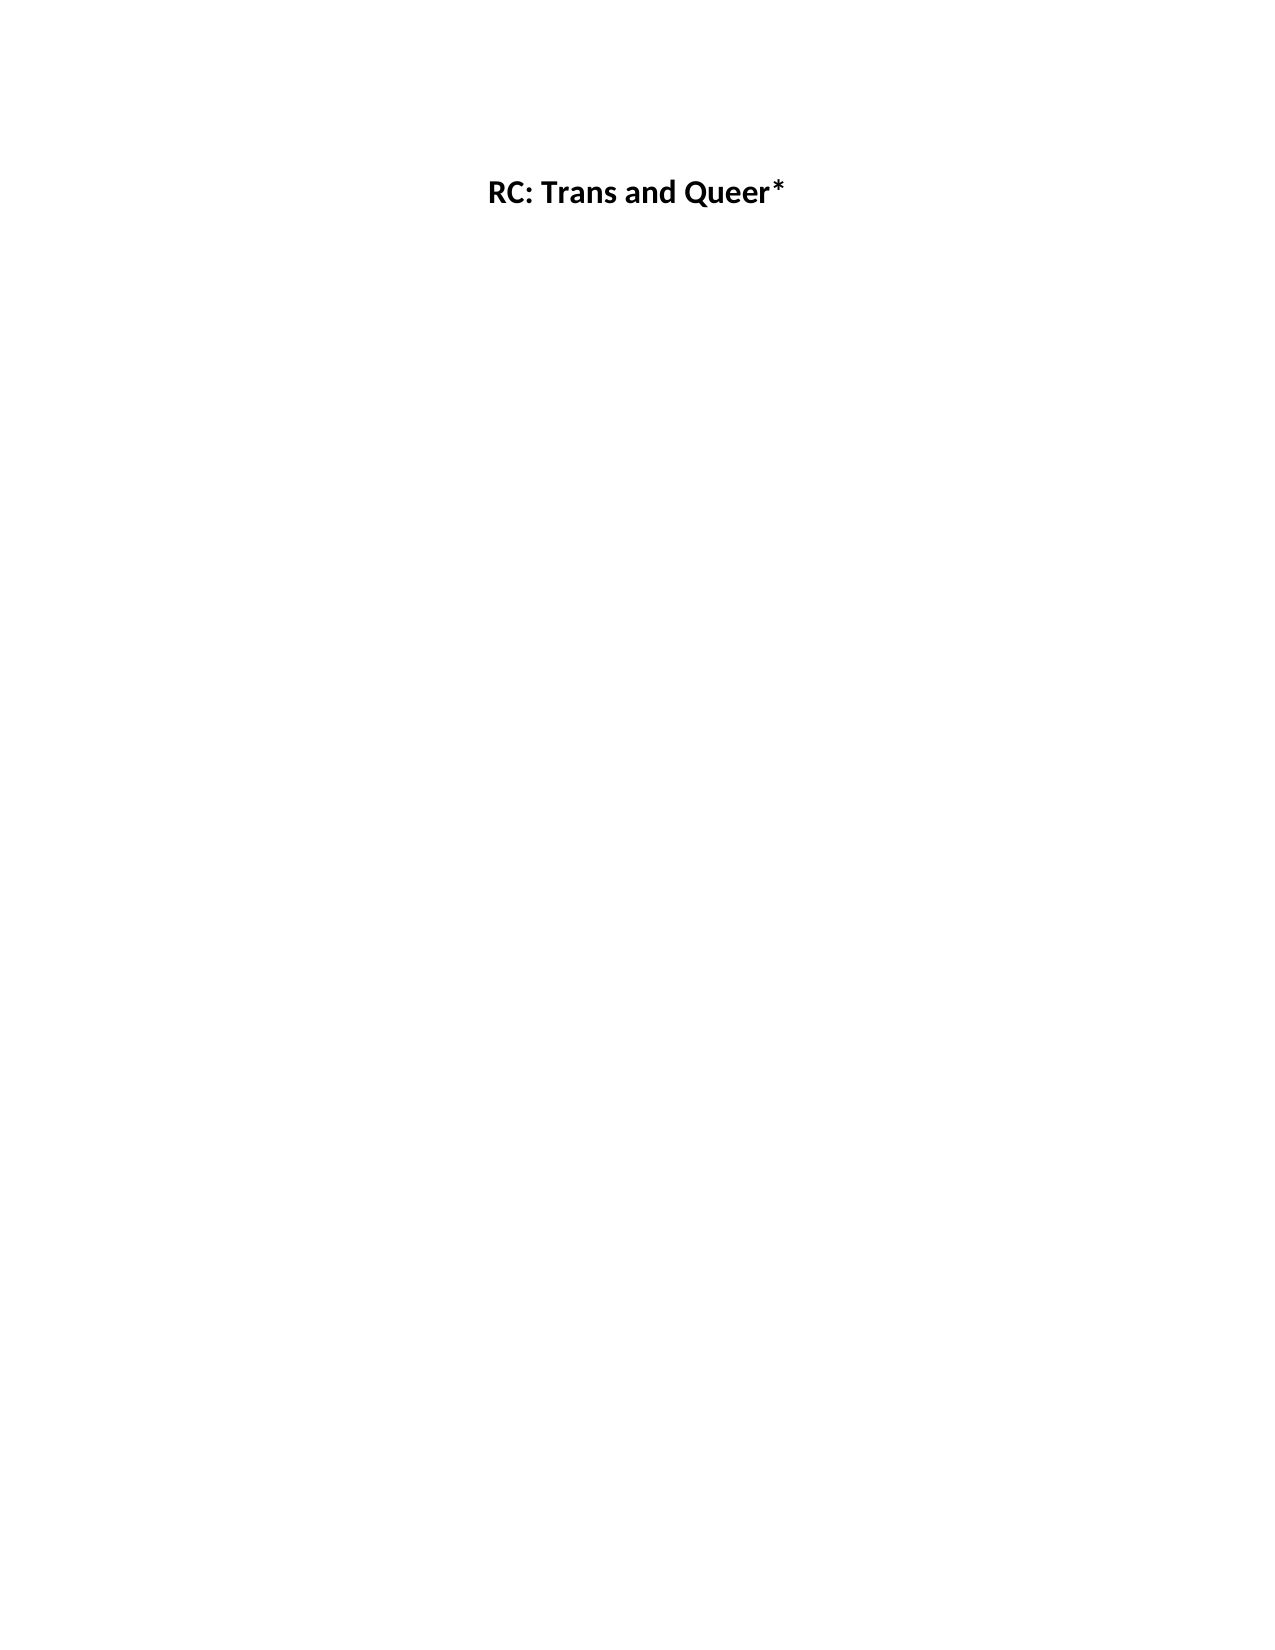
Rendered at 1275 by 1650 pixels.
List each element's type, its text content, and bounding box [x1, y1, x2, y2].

subtitle RC: Trans and Queer* [187, 171, 1087, 212]
